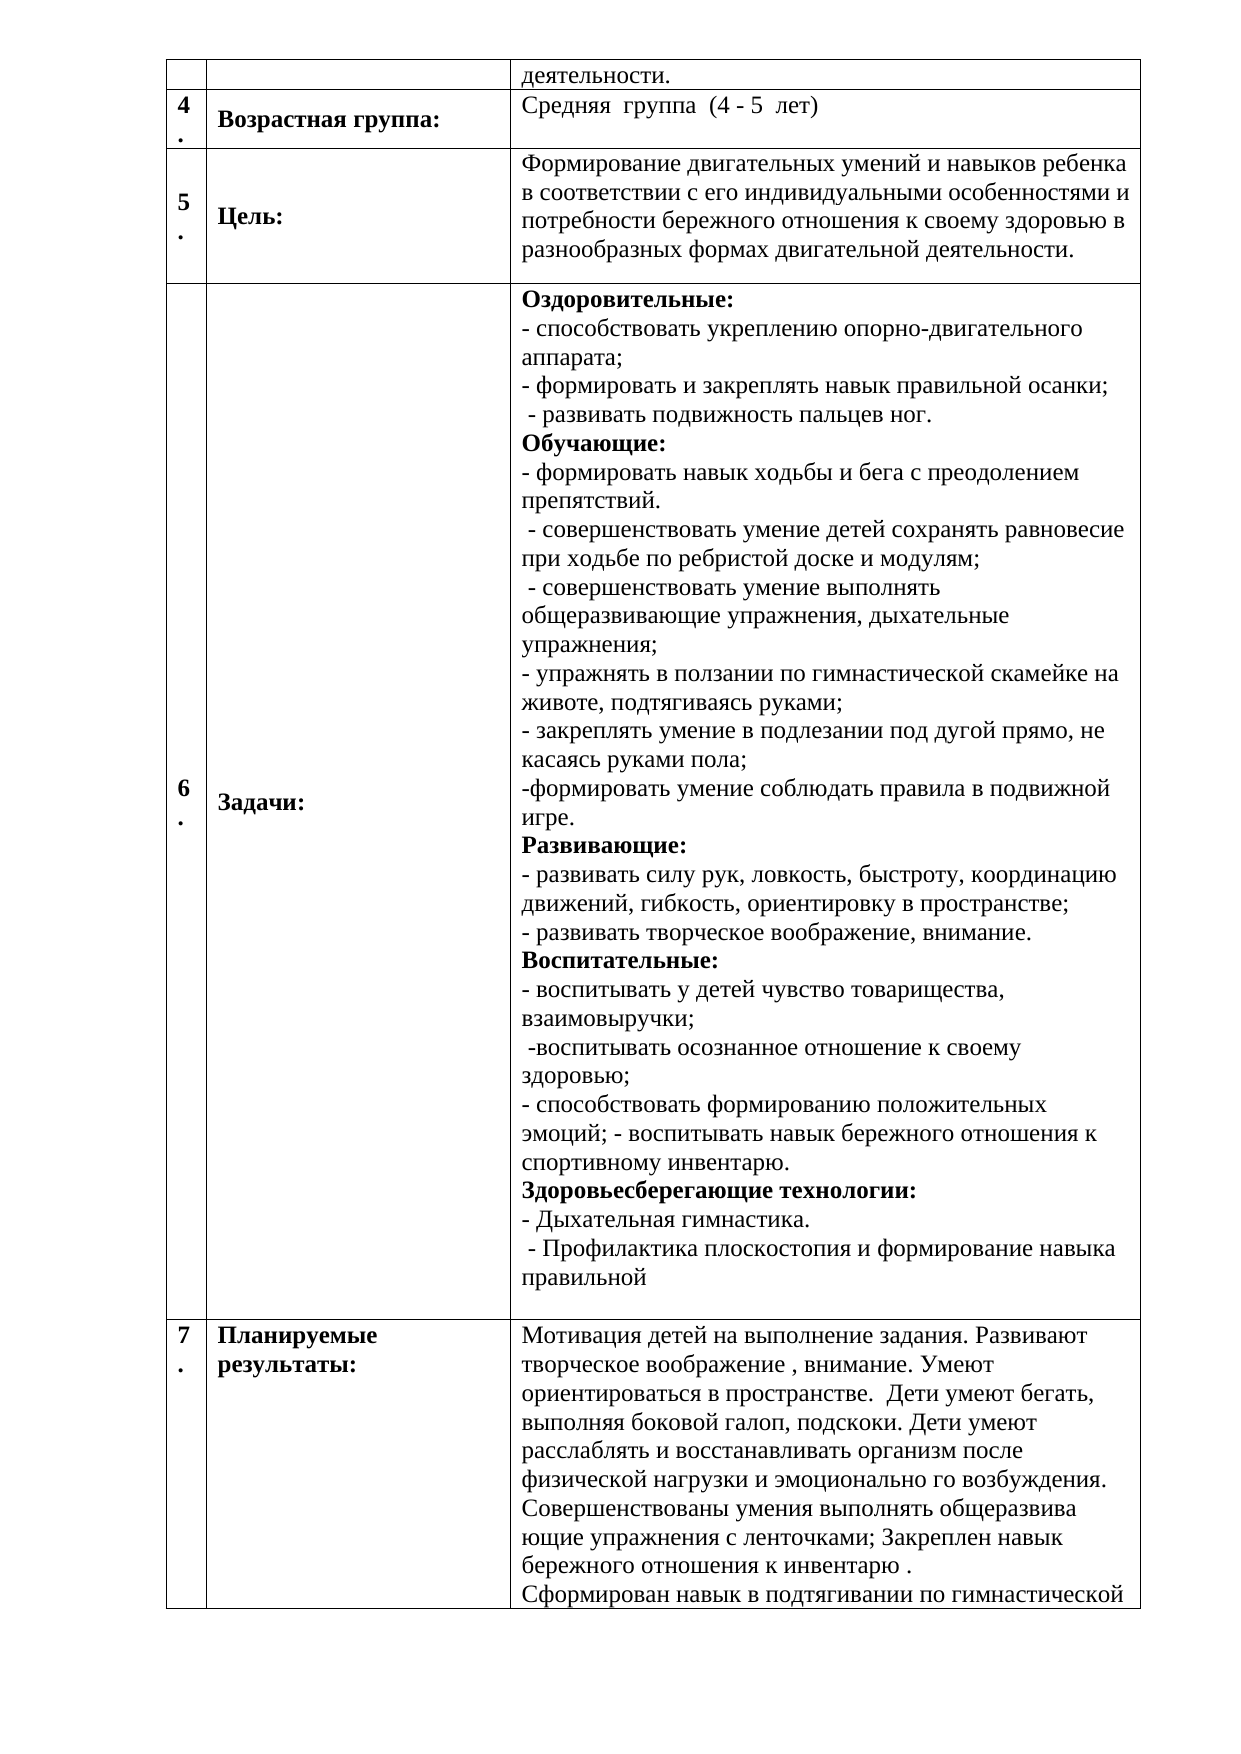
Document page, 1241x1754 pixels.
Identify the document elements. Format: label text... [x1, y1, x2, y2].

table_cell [511, 1320, 1140, 1608]
table_cell Формирование двигательных умений и навыков ребенка в соответствии с его индивидуальными особенностями и потребности бережного отношения к своему здоровью в разнообразных формах двигательной деятельности. [511, 149, 1140, 283]
table_cell Задачи: [207, 284, 510, 1319]
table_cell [207, 60, 510, 89]
table_cell 7. [167, 1320, 206, 1608]
table_cell Средняя группа (4 - 5 лет) [511, 90, 1140, 147]
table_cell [511, 60, 1140, 89]
table_cell Оздоровительные: - способствовать укреплению опорно-двигательного аппарата; - формировать и закреплять навык правильной осанки; - развивать подвижность пальцев ног. Обучающие: - формировать навык ходьбы и бега с преодолением препятствий. - совершенствовать умение детей сохранять равновесие при ходьбе по ребристой доске и модулям; - совершенствовать умение выполнять общеразвивающие упражнения, дыхательные упражнения; - упражнять в ползании по гимнастической скамейке на животе, подтягиваясь руками; - закреплять умение в подлезании под дугой прямо, не касаясь руками пола; -формировать умение соблюдать правила в подвижной игре. Развивающие: - развивать силу рук, ловкость, быстроту, координацию движений, гибкость, ориентировку в пространстве; - развивать творческое воображение, внимание. Воспитательные: - воспитывать у детей чувство товарищества, взаимовыручки; -воспитывать осознанное отношение к своему здоровью; - способствовать формированию положительных эмоций; - воспитывать навык бережного отношения к спортивному инвентарю. Здоровьесберегающие технологии: - Дыхательная гимнастика. - Профилактика плоскостопия и формирование навыка правильной [511, 284, 1140, 1319]
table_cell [207, 1320, 510, 1608]
table_cell 5. [167, 149, 206, 283]
table_cell 4. [167, 90, 206, 147]
table_cell 6. [167, 284, 206, 1319]
table_cell Цель: [207, 149, 510, 283]
table_cell 3. [167, 60, 206, 89]
table_cell Возрастная группа: [207, 90, 510, 147]
